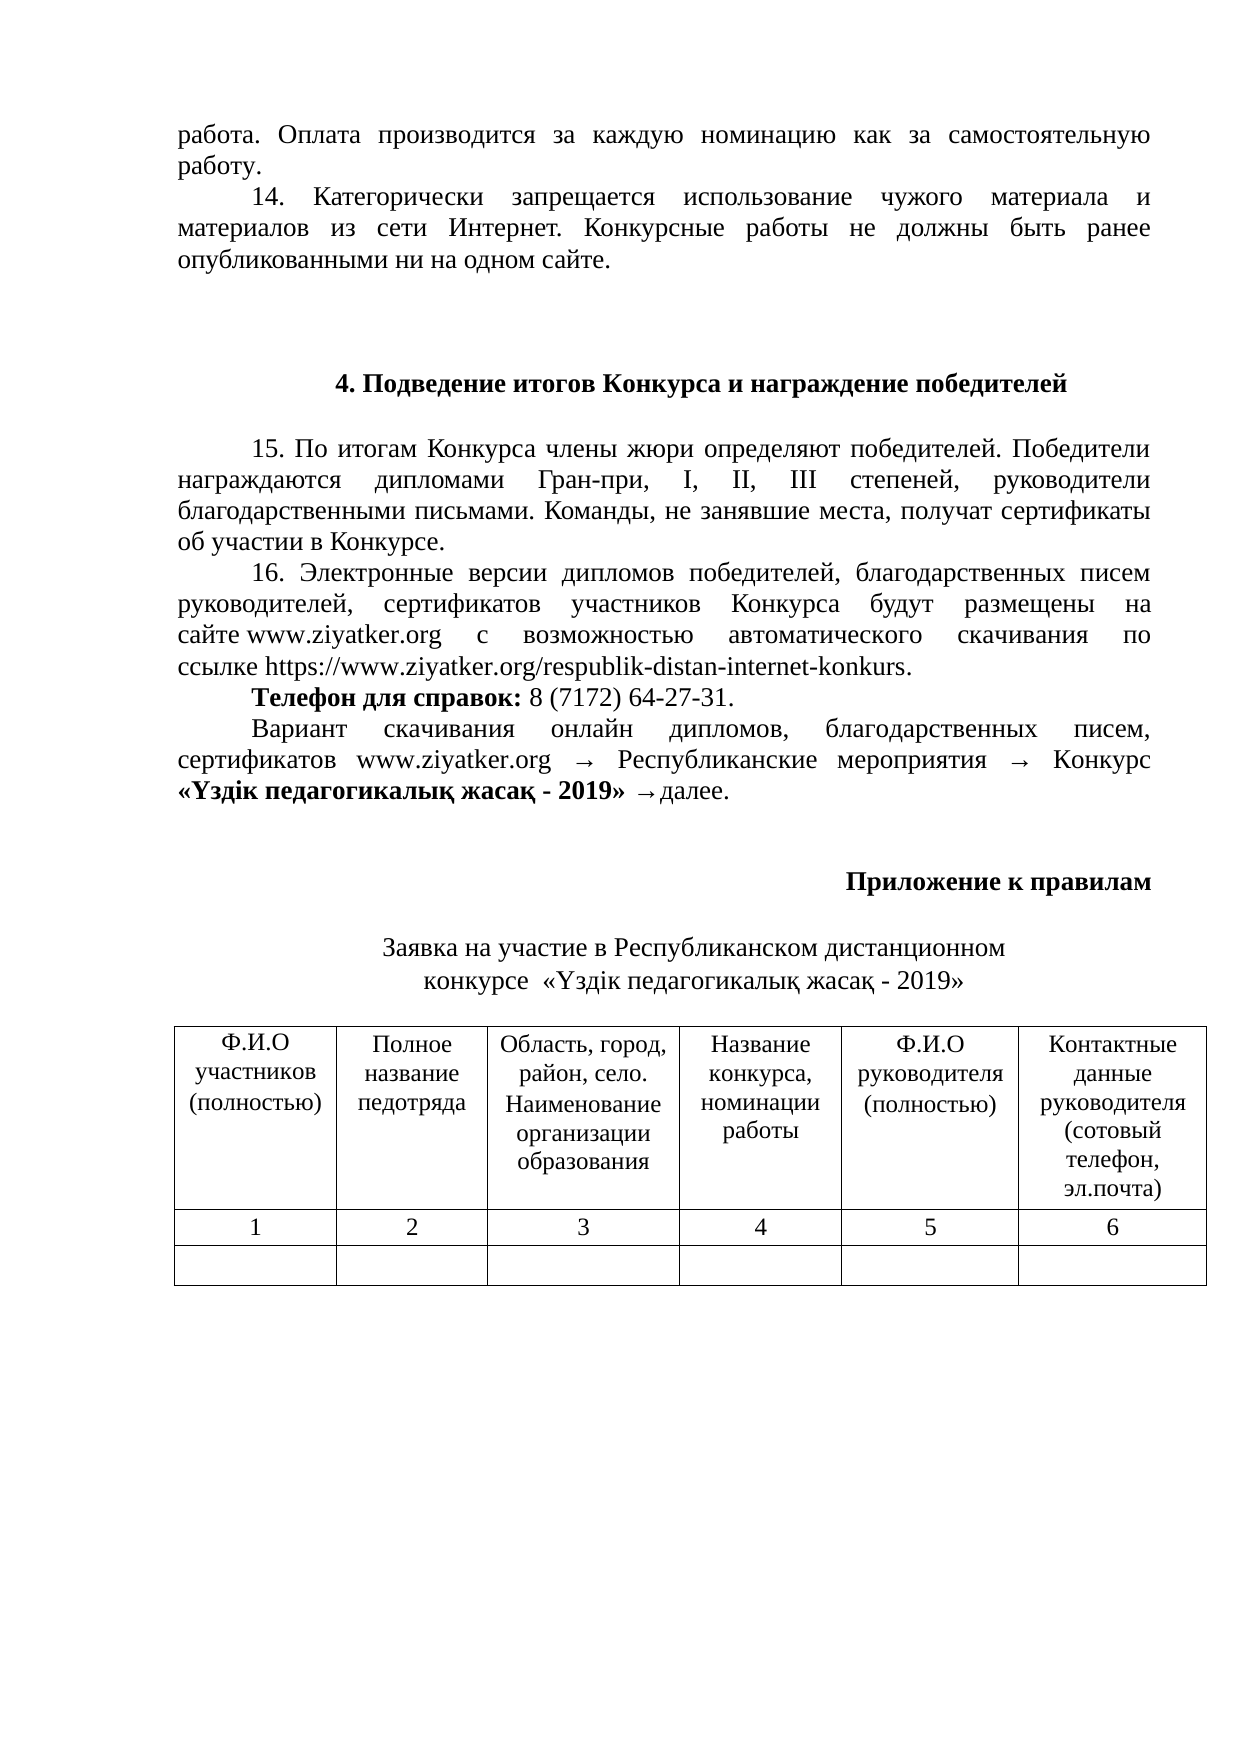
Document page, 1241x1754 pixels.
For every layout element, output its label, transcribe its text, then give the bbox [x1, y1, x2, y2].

text 15. По итогам Конкурса члены жюри определяют победителей. Победители награждаются дипломами Гран-при, І, ІІ, ІІІ степеней, руководители благодарственными письмами. Команды, не занявшие места, получат сертификаты об участии в Конкурсе. [177, 432, 1152, 556]
table_cell [680, 1246, 841, 1285]
table_cell 6 [1019, 1210, 1206, 1245]
text конкурсе «Үздік педагогикалық жасақ - 2019» [148, 964, 1152, 995]
table_cell [488, 1246, 679, 1285]
table_cell 5 [842, 1210, 1018, 1245]
table_cell 3 [488, 1210, 679, 1245]
table_cell [842, 1246, 1018, 1285]
table_cell 1 [175, 1210, 336, 1245]
table_cell 2 [337, 1210, 487, 1245]
table_cell [1019, 1246, 1206, 1285]
table_header Область, город, район, село. Наименование организации образования [488, 1027, 679, 1209]
table_header Название конкурса, номинации работы [680, 1027, 841, 1209]
text Заявка на участие в Республиканском дистанционном [148, 931, 1152, 962]
table_header Контактные данные руководителя (сотовый телефон, эл.почта) [1019, 1027, 1206, 1209]
table_header Полное название педотряда [337, 1027, 487, 1209]
text Телефон для справок: 8 (7172) 64-27-31. [177, 681, 1152, 712]
text 14. Категорически запрещается использование чужого материала и материалов из сети Интернет. Конкурсные работы не должны быть ранее опубликованными ни на одном сайте. [177, 180, 1152, 274]
text 16. Электронные версии дипломов победителей, благодарственных писем руководителей, сертификатов участников Конкурса будут размещены на сайте www.ziyatker.org с возможностью автоматического скачивания по ссылке https://www.ziyatker.org/respublik-distan-internet-konkurs. [177, 556, 1152, 681]
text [177, 118, 1152, 180]
text Вариант скачивания онлайн дипломов, благодарственных писем, сертификатов www.ziyatker.org → Республиканские мероприятия → Конкурс «Үздік педагогикалық жасақ - 2019» →далее. [177, 712, 1152, 805]
table_header Ф.И.О участников (полностью) [175, 1027, 336, 1209]
text 4. Подведение итогов Конкурса и награждение победителей [177, 367, 1152, 398]
table_cell [175, 1246, 336, 1285]
table_header Ф.И.О руководителя (полностью) [842, 1027, 1018, 1209]
table_cell [337, 1246, 487, 1285]
text Приложение к правилам [177, 864, 1152, 896]
table_cell 4 [680, 1210, 841, 1245]
